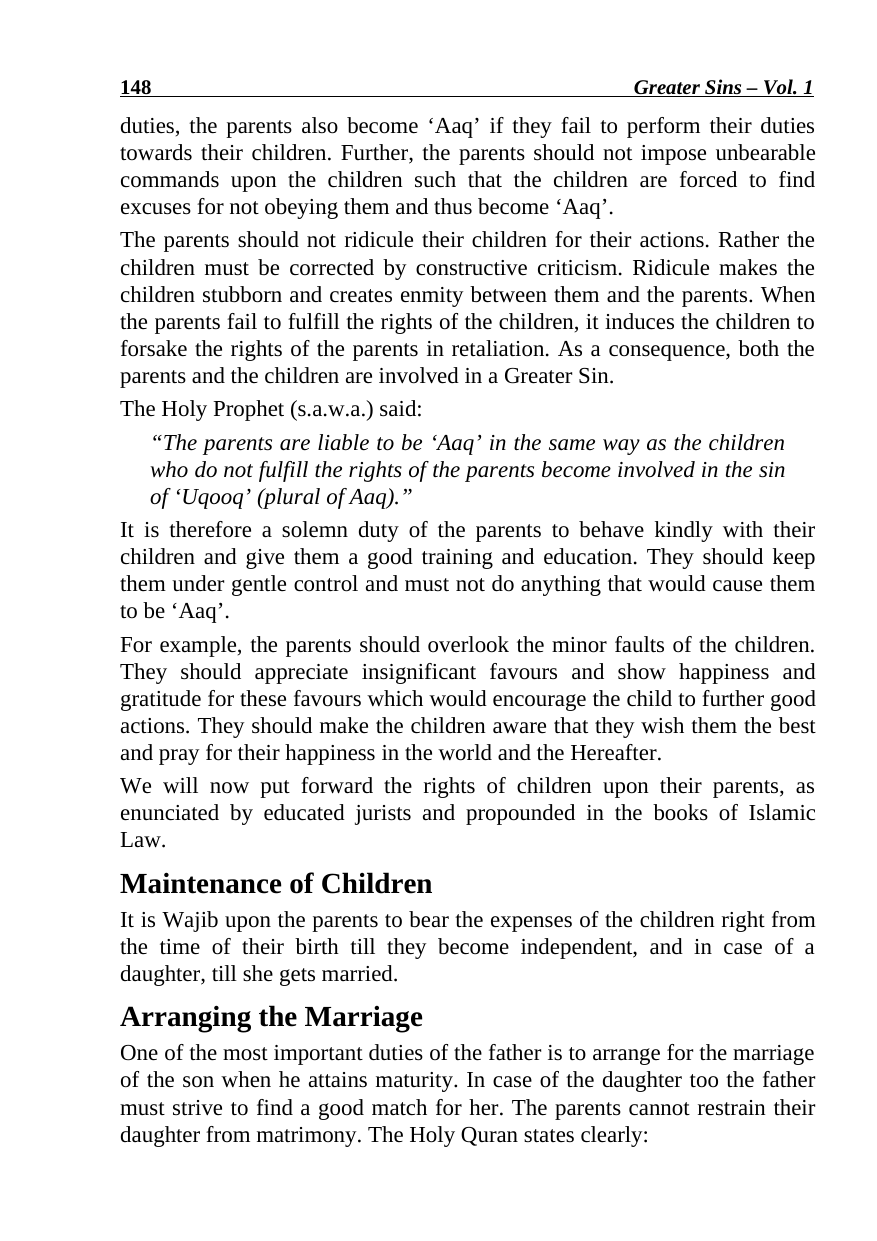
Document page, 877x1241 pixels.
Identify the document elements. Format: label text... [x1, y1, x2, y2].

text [120, 112, 817, 220]
text The parents should not ridicule their children for their actions. Rather the children must be corrected by constructive criticism. Ridicule makes the children stubborn and creates enmity between them and the parents. When the parents fail to fulfill the rights of the children, it induces the children to forsake the rights of the parents in retaliation. As a consequence, both the parents and the children are involved in a Greater Sin. [120, 226, 817, 389]
text One of the most important duties of the father is to arrange for the marriage of the son when he attains maturity. In case of the daughter too the father must strive to find a good match for her. The parents cannot restrain their daughter from matrimony. The Holy Quran states clearly: [120, 1039, 817, 1147]
text For example, the parents should overlook the minor faults of the children. They should appreciate insignificant favours and show happiness and gratitude for these favours which would encourage the child to further good actions. They should make the children aware that they wish them the best and pray for their happiness in the world and the Hereafter. [120, 630, 817, 766]
subtitle Arranging the Marriage [120, 999, 817, 1033]
text It is Wajib upon the parents to bear the expenses of the children right from the time of their birth till they become independent, and in case of a daughter, till she gets married. [120, 906, 817, 987]
text We will now put forward the rights of children upon their parents, as enunciated by educated jurists and propounded in the books of Islamic Law. [120, 772, 817, 853]
text “The parents are liable to be ‘Aaq’ in the same way as the children who do not fulfill the rights of the parents become involved in the sin of ‘Uqooq’ (plural of Aaq).” [150, 428, 787, 509]
subtitle Maintenance of Children [120, 866, 817, 899]
text The Holy Prophet (s.a.w.a.) said: [120, 395, 817, 422]
text It is therefore a solemn duty of the parents to behave kindly with their children and give them a good training and education. They should keep them under gentle control and must not do anything that would cause them to be ‘Aaq’. [120, 516, 817, 624]
